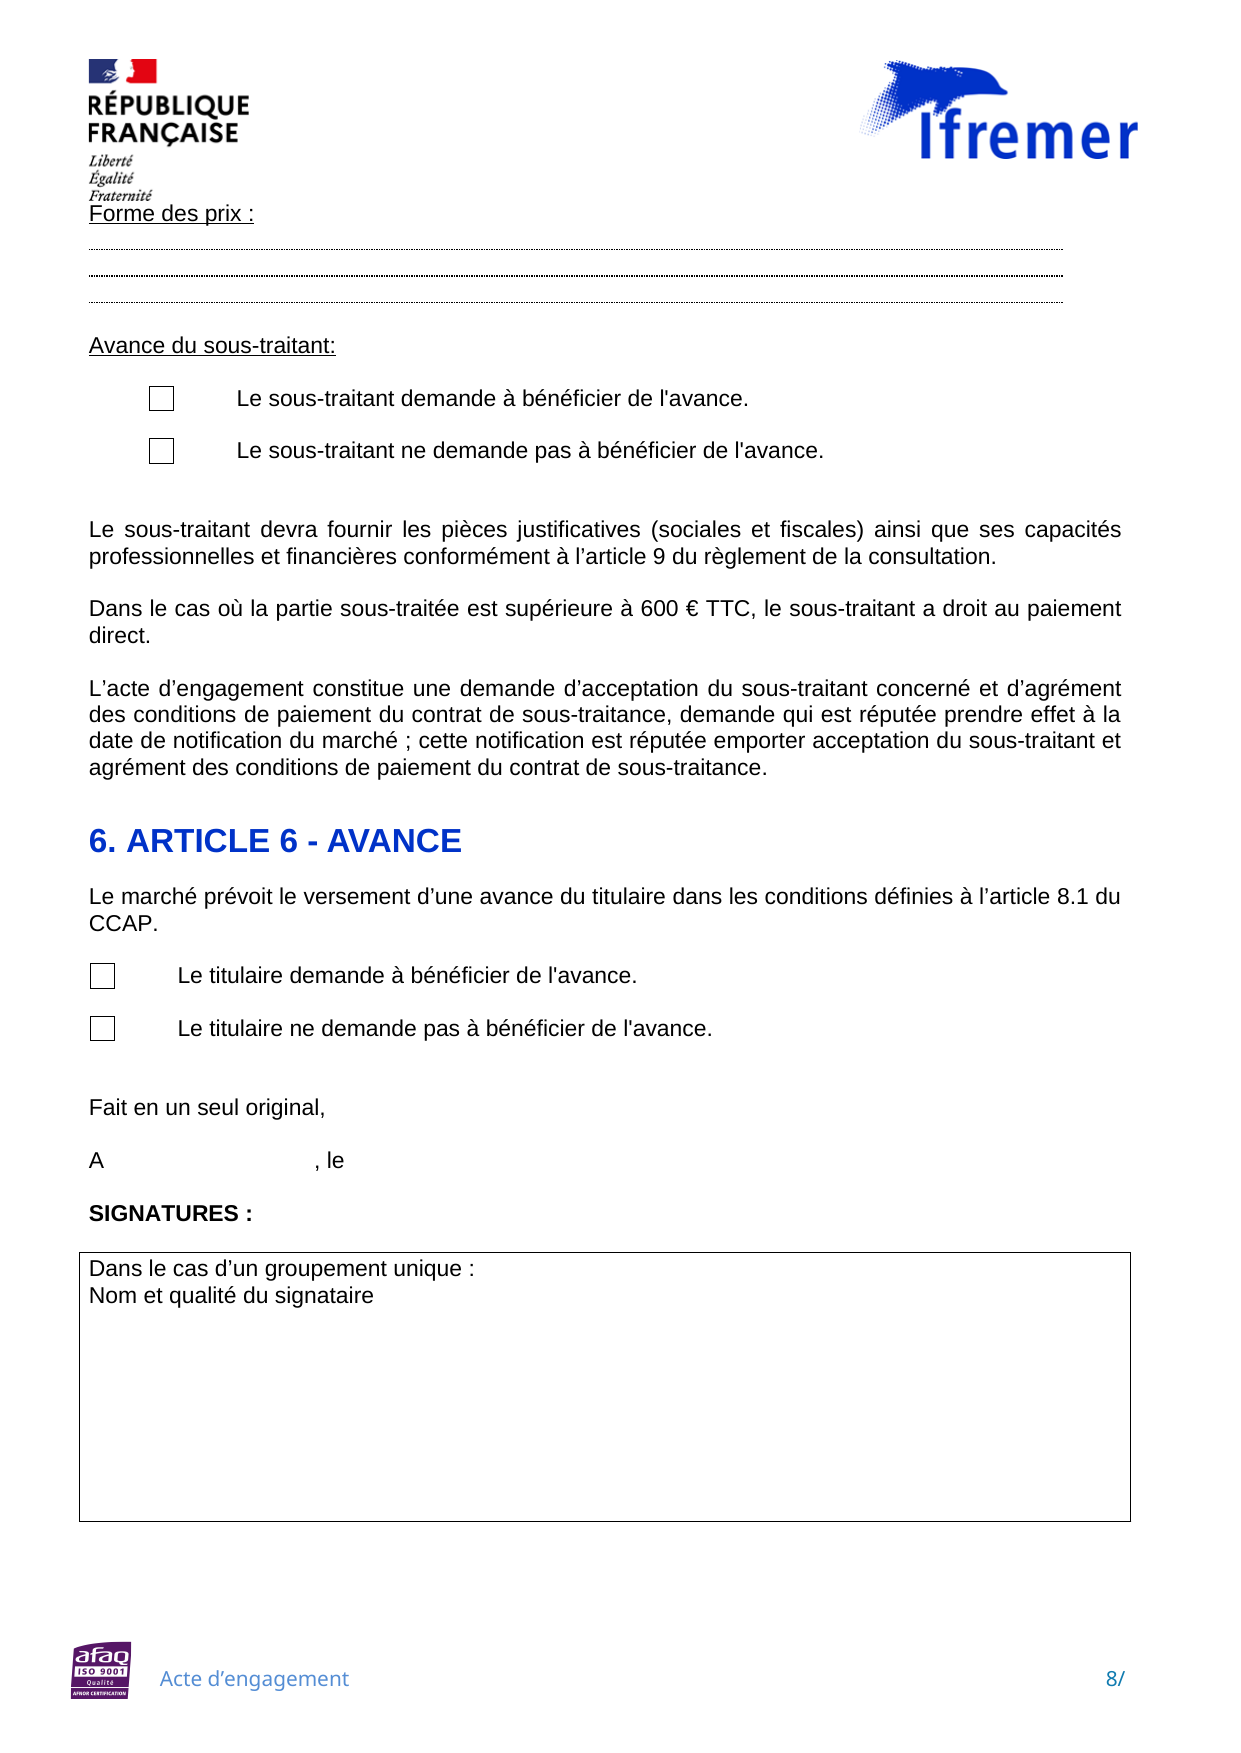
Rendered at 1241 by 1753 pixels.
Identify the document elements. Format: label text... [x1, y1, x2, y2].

text Le marché prévoit le versement d’une avance du titulaire dans les conditions définies à l’article 8.1 du CCAP. [89, 883, 1122, 936]
text Le sous-traitant devra fournir les pièces justificatives (sociales et fiscales) ainsi que ses capacités professionnelles et financières conformément à l’article 9 du règlement de la consultation. [89, 516, 1122, 569]
text Nom et qualité du signataire [89, 1282, 1122, 1308]
text L’acte d’engagement constitue une demande d’acceptation du sous-traitant concerné et d’agrément des conditions de paiement du contrat de sous-traitance, demande qui est réputée prendre effet à la date de notification du marché ; cette notification est réputée emporter acceptation du sous-traitant et agrément des conditions de paiement du contrat de sous-traitance. [89, 674, 1122, 780]
text Forme des prix : [89, 200, 1122, 226]
text Le sous-traitant demande à bénéficier de l'avance. [148, 384, 1122, 411]
picture [859, 60, 1138, 159]
picture [88, 59, 249, 201]
text Dans le cas d’un groupement unique : [80, 1253, 1130, 1282]
text SIGNATURES : [89, 1199, 1122, 1226]
text Le sous-traitant ne demande pas à bénéficier de l'avance. [148, 437, 1122, 464]
text Avance du sous-traitant: [89, 332, 1122, 358]
text Le titulaire ne demande pas à bénéficier de l'avance. [89, 1015, 1122, 1041]
text Le titulaire demande à bénéficier de l'avance. [89, 962, 1122, 989]
text Dans le cas où la partie sous-traitée est supérieure à 600 € TTC, le sous-traitant a droit au paiement direct. [89, 595, 1122, 648]
picture [70, 1641, 132, 1699]
text A , le [89, 1147, 1122, 1173]
text Fait en un seul original, [89, 1094, 1122, 1121]
list ARTICLE 6 - AVANCE [89, 831, 1122, 858]
